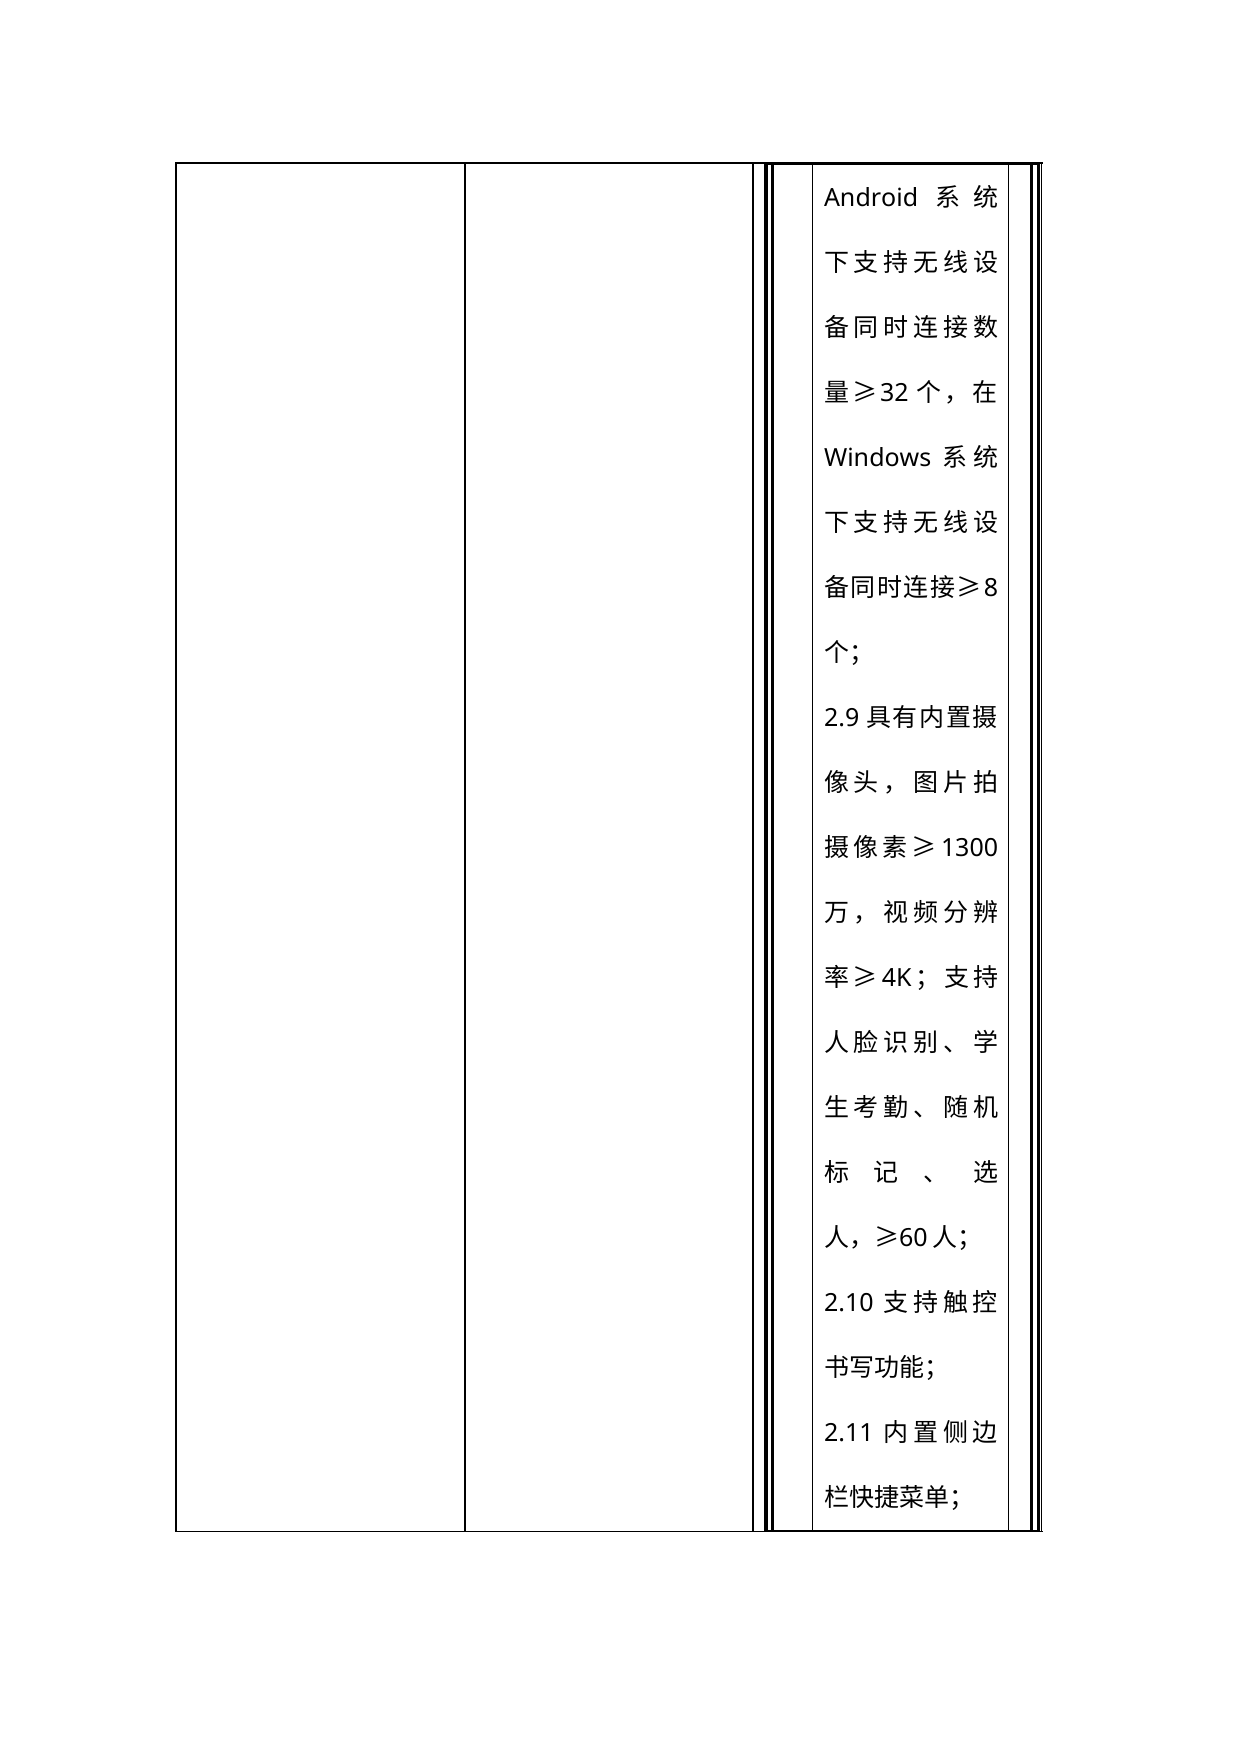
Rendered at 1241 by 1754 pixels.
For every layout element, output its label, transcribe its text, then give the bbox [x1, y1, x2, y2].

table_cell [754, 164, 764, 1531]
table_cell [466, 164, 752, 1531]
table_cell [813, 165, 1008, 1530]
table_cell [1009, 165, 1030, 1530]
table_cell 1 [177, 164, 464, 1531]
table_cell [774, 165, 812, 1530]
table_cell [1033, 165, 1037, 1530]
